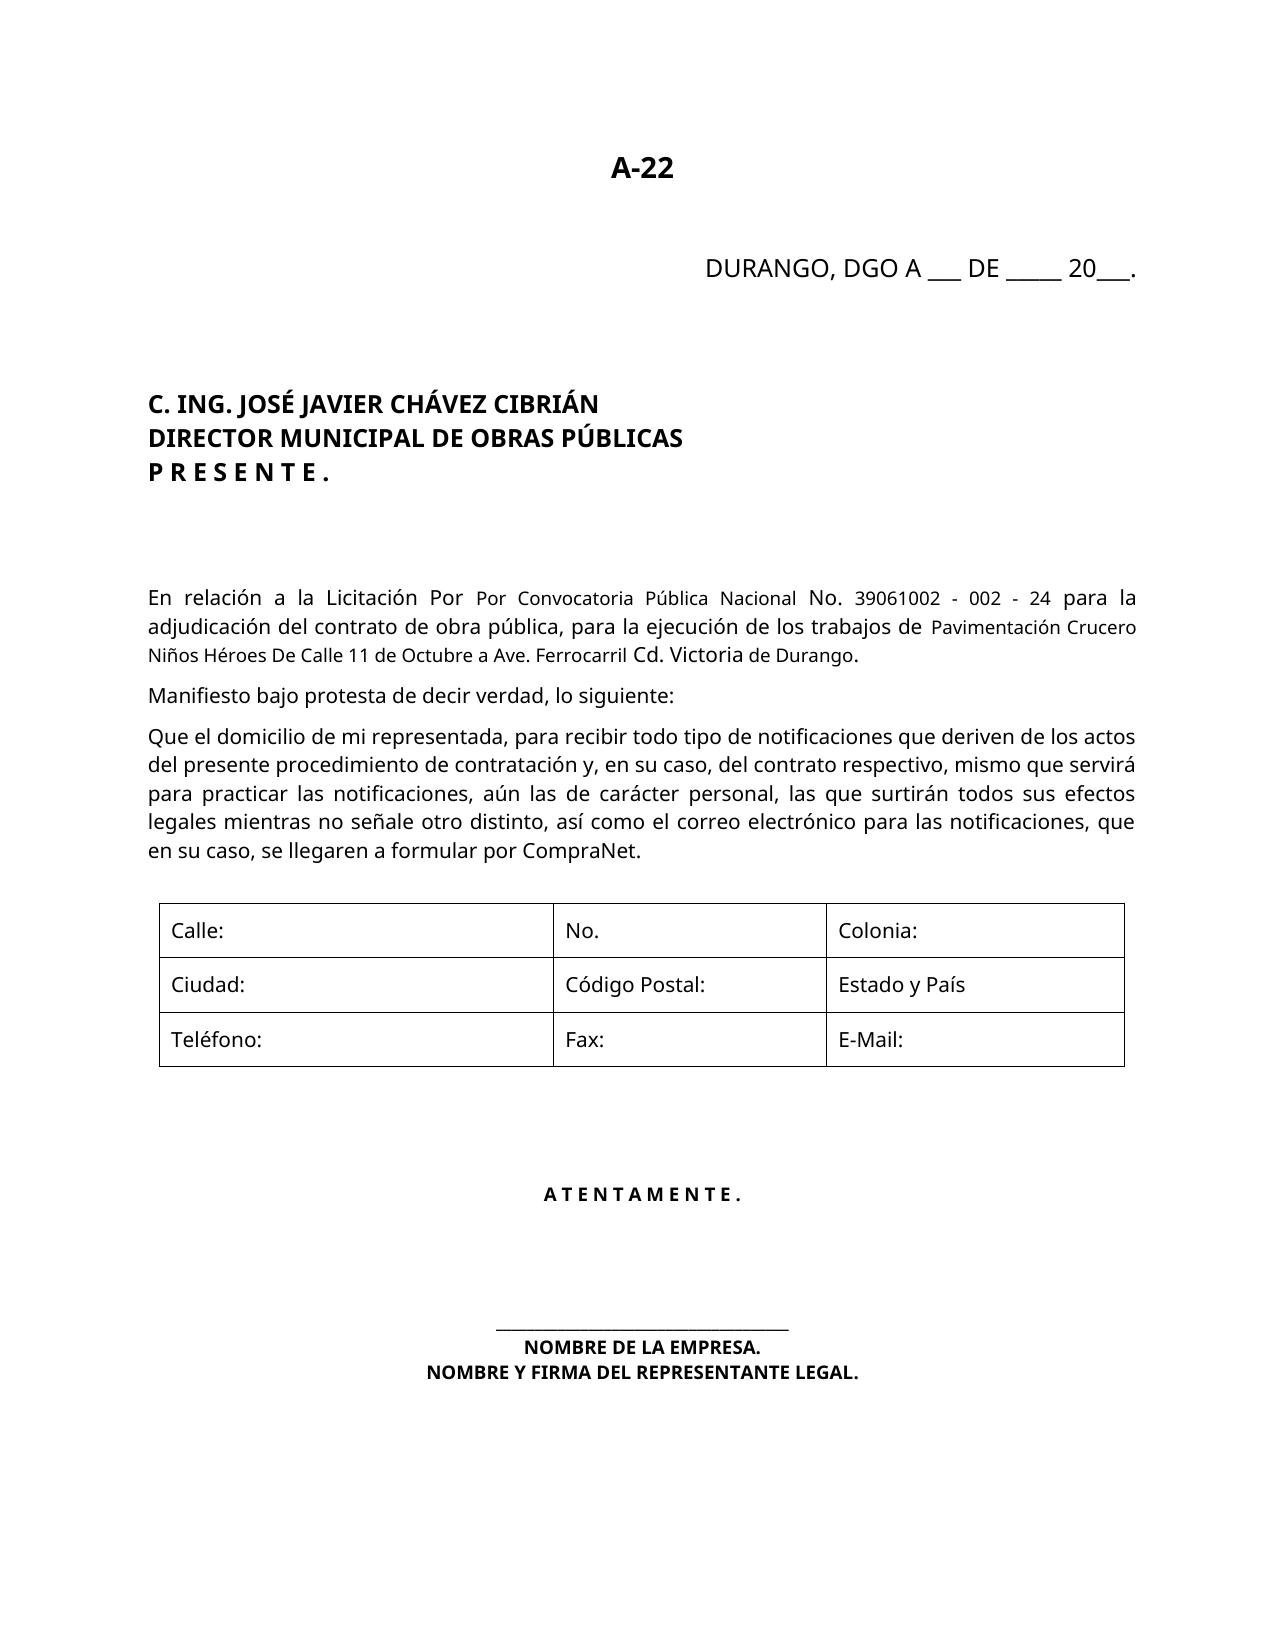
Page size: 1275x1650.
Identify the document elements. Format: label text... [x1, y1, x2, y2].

text A T E N T A M E N T E . [148, 1181, 1137, 1206]
text Manifiesto bajo protesta de decir verdad, lo siguiente: [148, 681, 1137, 710]
text DIRECTOR MUNICIPAL DE OBRAS PÚBLICAS [148, 421, 1137, 455]
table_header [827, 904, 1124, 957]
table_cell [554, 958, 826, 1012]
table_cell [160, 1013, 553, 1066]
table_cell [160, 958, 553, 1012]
text NOMBRE DE [148, 1334, 1137, 1359]
text En relación a la Licitación Por Por Convocatoria Pública Nacional No. 39061002 - 002 - 24 para la adjudicación del contrato de obra pública, para la ejecución de los trabajos de Pavimentación Crucero Niños Héroes De Calle 11 de Octubre a Ave. Ferrocarril Cd. Victoria de Durango. [148, 583, 1137, 669]
text A-22 [148, 148, 1137, 187]
text P R E S E N T E . [148, 455, 1137, 489]
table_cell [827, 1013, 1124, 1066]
text NOMBRE Y FIRMA DEL REPRESENTANTE LEGAL. [148, 1359, 1137, 1385]
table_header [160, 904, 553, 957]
text Que el domicilio de mi representada, para recibir todo tipo de notificaciones que deriven de los actos del presente procedimiento de contratación y, en su caso, del contrato respectivo, mismo que servirá para practicar las notificaciones, aún las de carácter personal, las que surtirán todos sus efectos legales mientras no señale otro distinto, así como el correo electrónico para las notificaciones, que en su caso, se llegaren a formular por CompraNet. [148, 722, 1137, 864]
text ______________________________________ [148, 1308, 1137, 1334]
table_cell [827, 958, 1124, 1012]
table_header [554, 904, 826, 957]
text C. ING. JOSÉ JAVIER CHÁVEZ CIBRIÁN [148, 387, 1137, 421]
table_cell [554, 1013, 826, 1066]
text DURANGO, DGO A ___ DE _____ 20___. [148, 251, 1137, 285]
